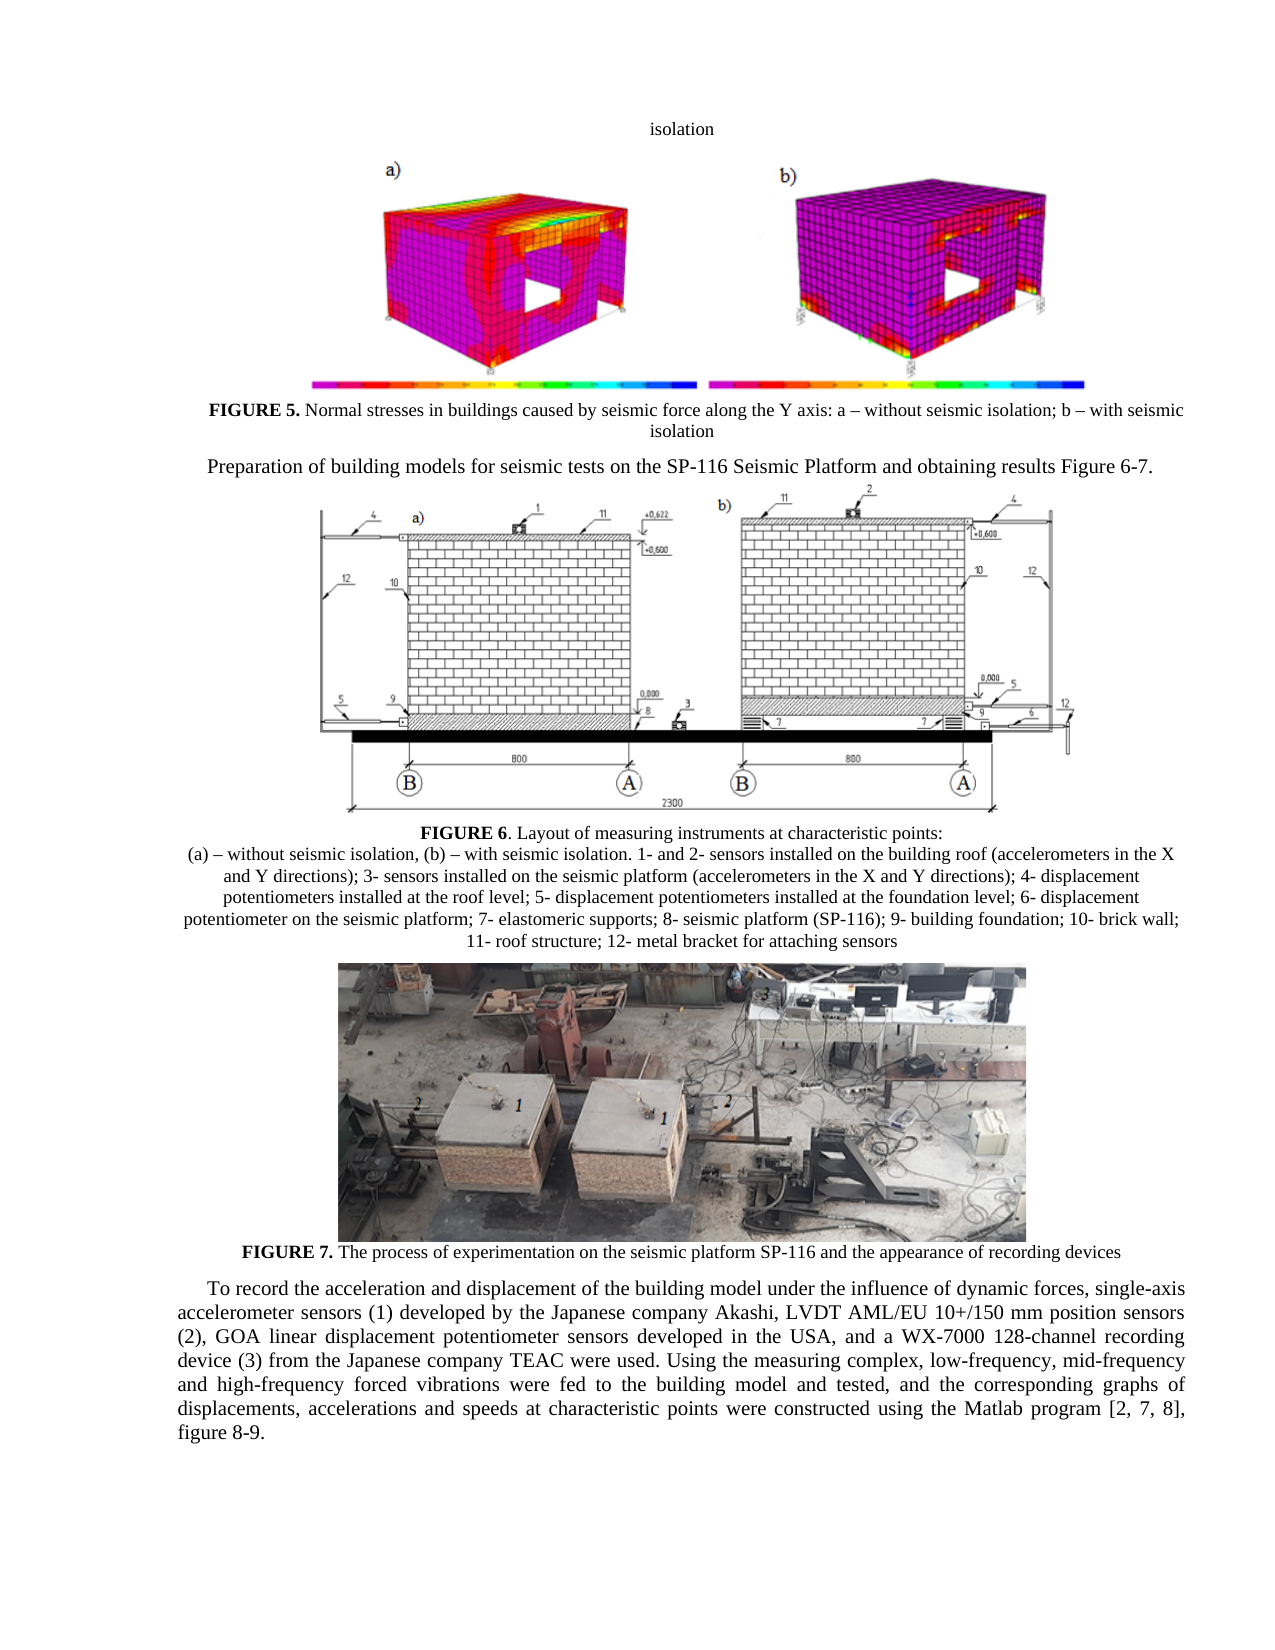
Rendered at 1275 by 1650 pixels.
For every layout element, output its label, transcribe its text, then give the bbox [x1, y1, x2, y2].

text Preparation of building models for seismic tests on the SP-116 Seismic Platform and obtaining results Figure 6-7. [177, 454, 1186, 478]
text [177, 118, 1186, 140]
text FIGURE 7. The process of experimentation on the seismic platform SP-116 and the appearance of recording devices [177, 1241, 1186, 1263]
picture [300, 152, 1093, 399]
text FIGURE 6. Layout of measuring instruments at characteristic points: (a) – without seismic isolation, (b) – with seismic isolation. 1- and 2- sensors installed on the building roof (accelerometers in the X and Y directions); 3- sensors installed on the seismic platform (accelerometers in the X and Y directions); 4- displacement potentiometers installed at the roof level; 5- displacement potentiometers installed at the foundation level; 6- displacement potentiometer on the seismic platform; 7- elastomeric supports; 8- seismic platform (SP-116); 9- building foundation; 10- brick wall; 11- roof structure; 12- metal bracket for attaching sensors [177, 822, 1186, 951]
text To record the acceleration and displacement of the building model under the influence of dynamic forces, single-axis accelerometer sensors (1) developed by the Japanese company Akashi, LVDT AML/EU 10+/150 mm position sensors (2), GOA linear displacement potentiometer sensors developed in the USA, and a WX-7000 128-channel recording device (3) from the Japanese company TEAC were used. Using the measuring complex, low-frequency, mid-frequency and high-frequency forced vibrations were fed to the building model and tested, and the corresponding graphs of displacements, accelerations and speeds at characteristic points were constructed using the Matlab program [2, 7, 8], figure 8-9. [177, 1276, 1186, 1444]
text FIGURE 5. Normal stresses in buildings caused by seismic force along the Y axis: a – without seismic isolation; b – with seismic isolation [177, 399, 1186, 442]
picture [337, 963, 1027, 1242]
picture [308, 478, 1085, 822]
